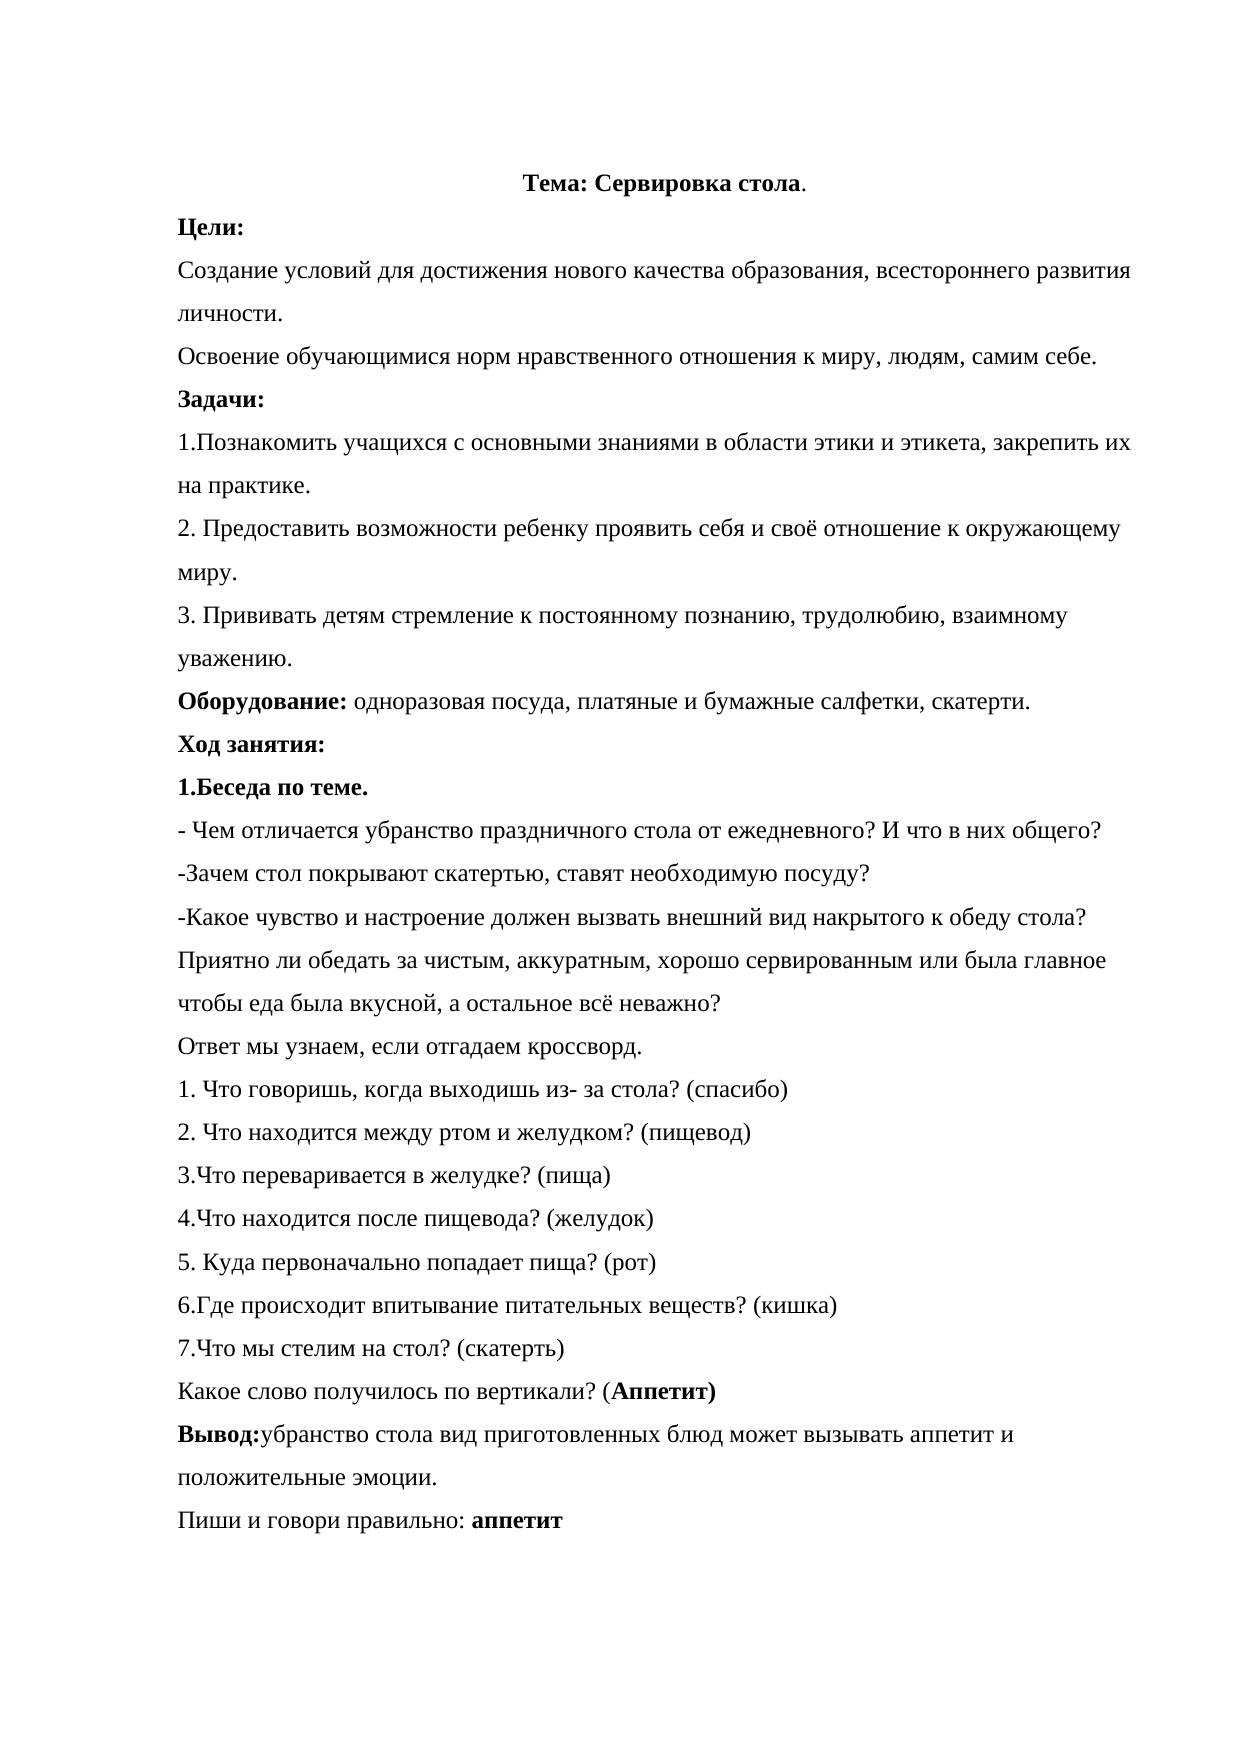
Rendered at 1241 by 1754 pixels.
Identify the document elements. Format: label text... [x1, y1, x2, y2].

text 3.Что переваривается в желудке? (пища) [177, 1160, 1152, 1189]
text 1.Познакомить учащихся с основными знаниями в области этики и этикета, закрепить их на практике. [177, 427, 1152, 499]
text Пиши и говори правильно: аппетит [177, 1505, 1152, 1534]
text - Чем отличается убранство праздничного стола от ежедневного? И что в них общего? [177, 815, 1152, 844]
text 5. Куда первоначально попадает пища? (рот) [177, 1247, 1152, 1275]
text Вывод:убранство стола вид приготовленных блюд может вызывать аппетит и положительные эмоции. [177, 1419, 1152, 1491]
text -Зачем стол покрывают скатертью, ставят необходимую посуду? [177, 858, 1152, 887]
text 4.Что находится после пищевода? (желудок) [177, 1203, 1152, 1232]
text 7.Что мы стелим на стол? (скатерть) [177, 1333, 1152, 1362]
text Какое слово получилось по вертикали? (Аппетит) [177, 1376, 1152, 1405]
text Ход занятия: [177, 729, 1152, 758]
text Цели: [177, 212, 1152, 240]
text -Какое чувство и настроение должен вызвать внешний вид накрытого к обеду стола? Приятно ли обедать за чистым, аккуратным, хорошо сервированным или была главное чтобы еда была вкусной, а остальное всё неважно? [177, 902, 1152, 1017]
text 1. Что говоришь, когда выходишь из- за стола? (спасибо) [177, 1074, 1152, 1103]
text Ответ мы узнаем, если отгадаем кроссворд. [177, 1031, 1152, 1060]
text Тема: Сервировка стола. [177, 168, 1152, 197]
text 3. Прививать детям стремление к постоянному познанию, трудолюбию, взаимному уважению. [177, 600, 1152, 672]
text Освоение обучающимися норм нравственного отношения к миру, людям, самим себе. [177, 341, 1152, 370]
text 2. Что находится между ртом и желудком? (пищевод) [177, 1117, 1152, 1146]
text 6.Где происходит впитывание питательных веществ? (кишка) [177, 1290, 1152, 1318]
text Создание условий для достижения нового качества образования, всестороннего развития личности. [177, 255, 1152, 327]
text Задачи: [177, 384, 1152, 413]
text 2. Предоставить возможности ребенку проявить себя и своё отношение к окружающему миру. [177, 513, 1152, 585]
text 1.Беседа по теме. [177, 772, 1152, 801]
text Оборудование: одноразовая посуда, платяные и бумажные салфетки, скатерти. [177, 686, 1152, 715]
